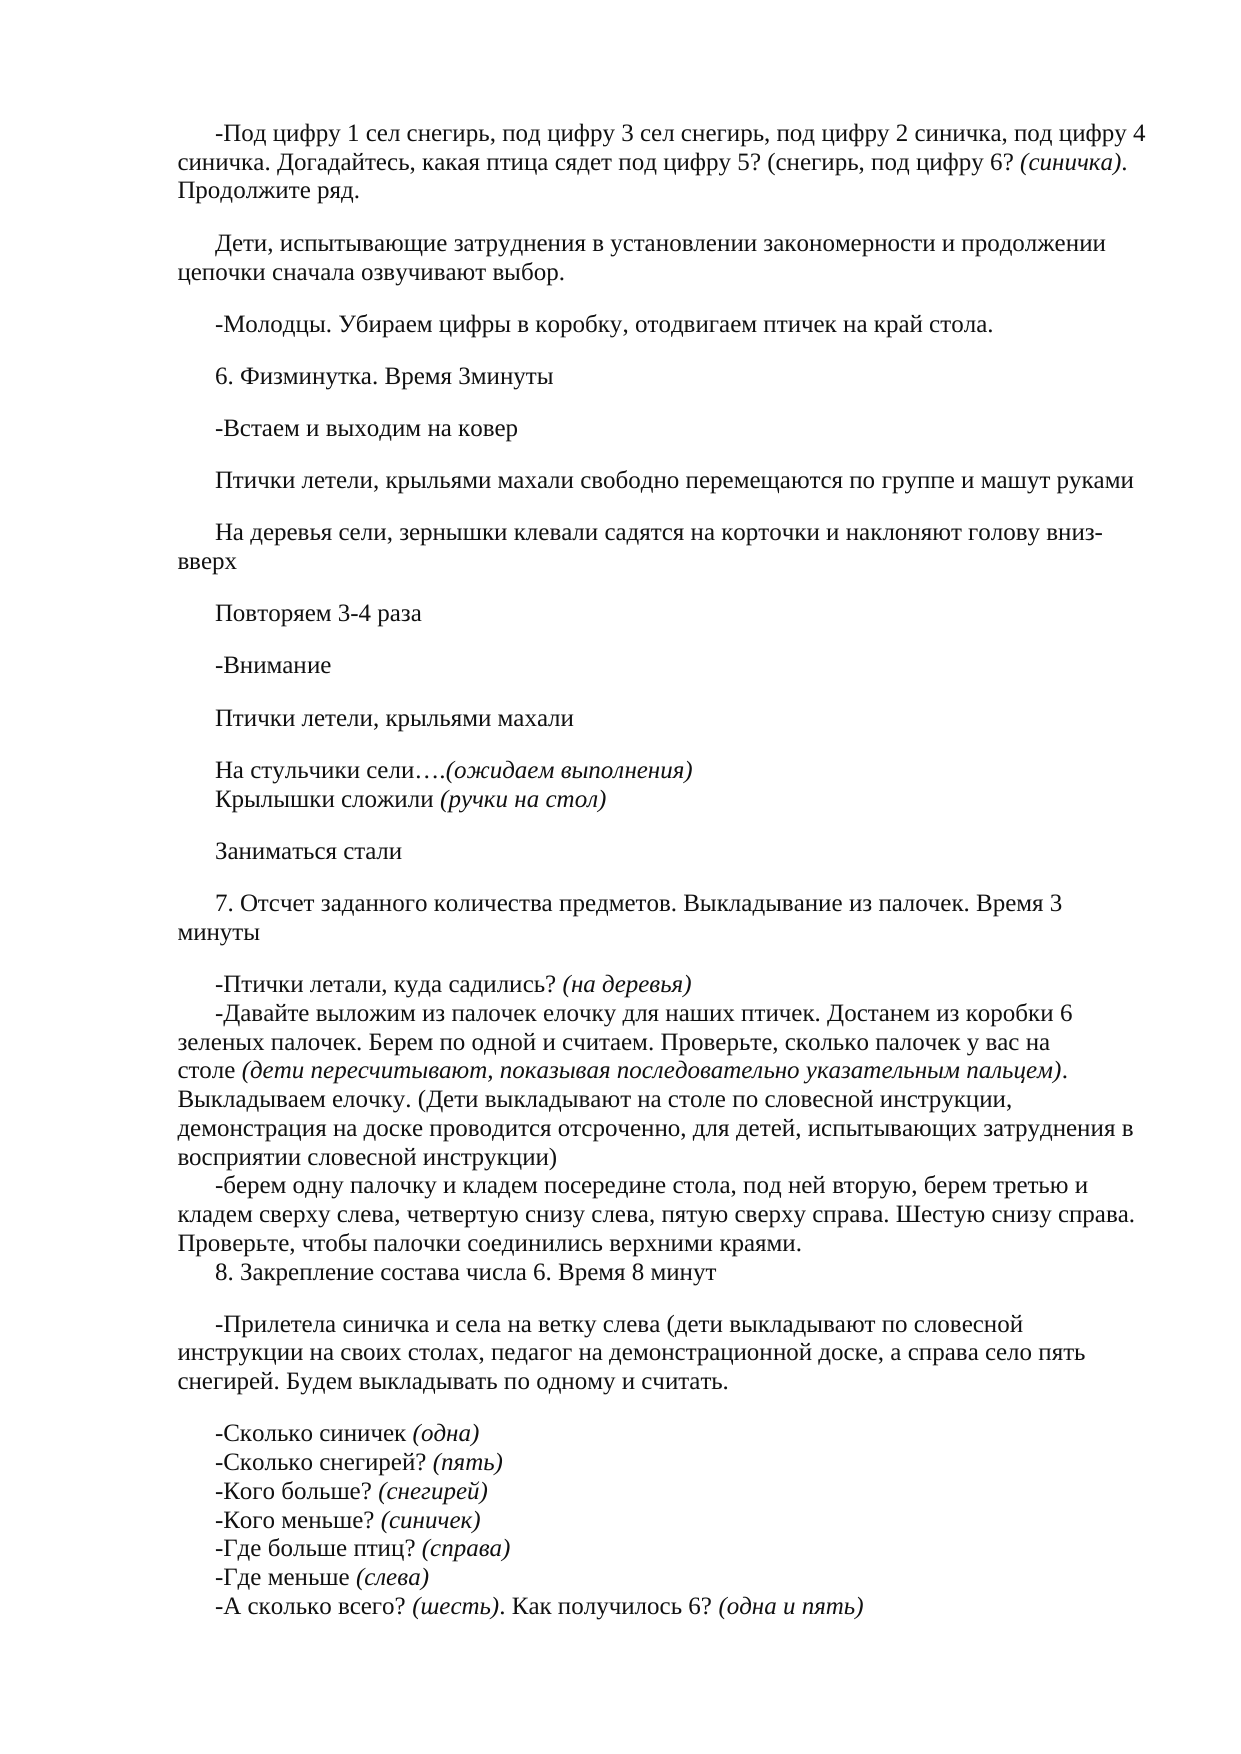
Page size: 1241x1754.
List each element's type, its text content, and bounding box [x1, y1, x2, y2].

text -Где больше птиц? (справа) [177, 1533, 1152, 1562]
text Повторяем 3-4 раза [177, 598, 1152, 627]
text -Кого меньше? (синичек) [177, 1505, 1152, 1533]
text 6. Физминутка. Время 3минуты [177, 361, 1152, 390]
text Заниматься стали [177, 836, 1152, 865]
text -Молодцы. Убираем цифры в коробку, отодвигаем птичек на край стола. [177, 309, 1152, 337]
text Птички летели, крыльями махали свободно перемещаются по группе и машут руками [177, 465, 1152, 494]
text -Давайте выложим из палочек елочку для наших птичек. Достанем из коробки 6 зеленых палочек. Берем по одной и считаем. Проверьте, сколько палочек у вас на столе (дети пересчитывают, показывая последовательно указательным пальцем). Выкладываем елочку. (Дети выкладывают на столе по словесной инструкции, демонстрация на доске проводится отсроченно, для детей, испытывающих затруднения в восприятии словесной инструкции) [177, 998, 1152, 1170]
text -Птички летали, куда садились? (на деревья) [177, 969, 1152, 998]
text -А сколько всего? (шесть). Как получилось 6? (одна и пять) [177, 1591, 1152, 1620]
text На деревья сели, зернышки клевали садятся на корточки и наклоняют голову вниз-вверх [177, 517, 1152, 575]
text 7. Отсчет заданного количества предметов. Выкладывание из палочек. Время 3 минуты [177, 888, 1152, 946]
text -Прилетела синичка и села на ветку слева (дети выкладывают по словесной инструкции на своих столах, педагог на демонстрационной доске, а справа село пять снегирей. Будем выкладывать по одному и считать. [177, 1309, 1152, 1395]
text На стульчики сели….(ожидаем выполнения) [177, 755, 1152, 784]
text -Встаем и выходим на ковер [177, 413, 1152, 442]
text -Внимание [177, 651, 1152, 679]
text Дети, испытывающие затруднения в установлении закономерности и продолжении цепочки сначала озвучивают выбор. [177, 228, 1152, 285]
text -Под цифру 1 сел снегирь, под цифру 3 сел снегирь, под цифру 2 синичка, под цифру 4 синичка. Догадайтесь, какая птица сядет под цифру 5? (снегирь, под цифру 6? (синичка). Продолжите ряд. [177, 118, 1152, 204]
text -Сколько снегирей? (пять) [177, 1447, 1152, 1476]
text Птички летели, крыльями махали [177, 703, 1152, 732]
text 8. Закрепление состава числа 6. Время 8 минут [177, 1257, 1152, 1285]
text -Где меньше (слева) [177, 1562, 1152, 1591]
text Крылышки сложили (ручки на стол) [177, 784, 1152, 812]
text -Кого больше? (снегирей) [177, 1476, 1152, 1505]
text -Сколько синичек (одна) [177, 1418, 1152, 1447]
text -берем одну палочку и кладем посередине стола, под ней вторую, берем третью и кладем сверху слева, четвертую снизу слева, пятую сверху справа. Шестую снизу справа. Проверьте, чтобы палочки соединились верхними краями. [177, 1170, 1152, 1257]
